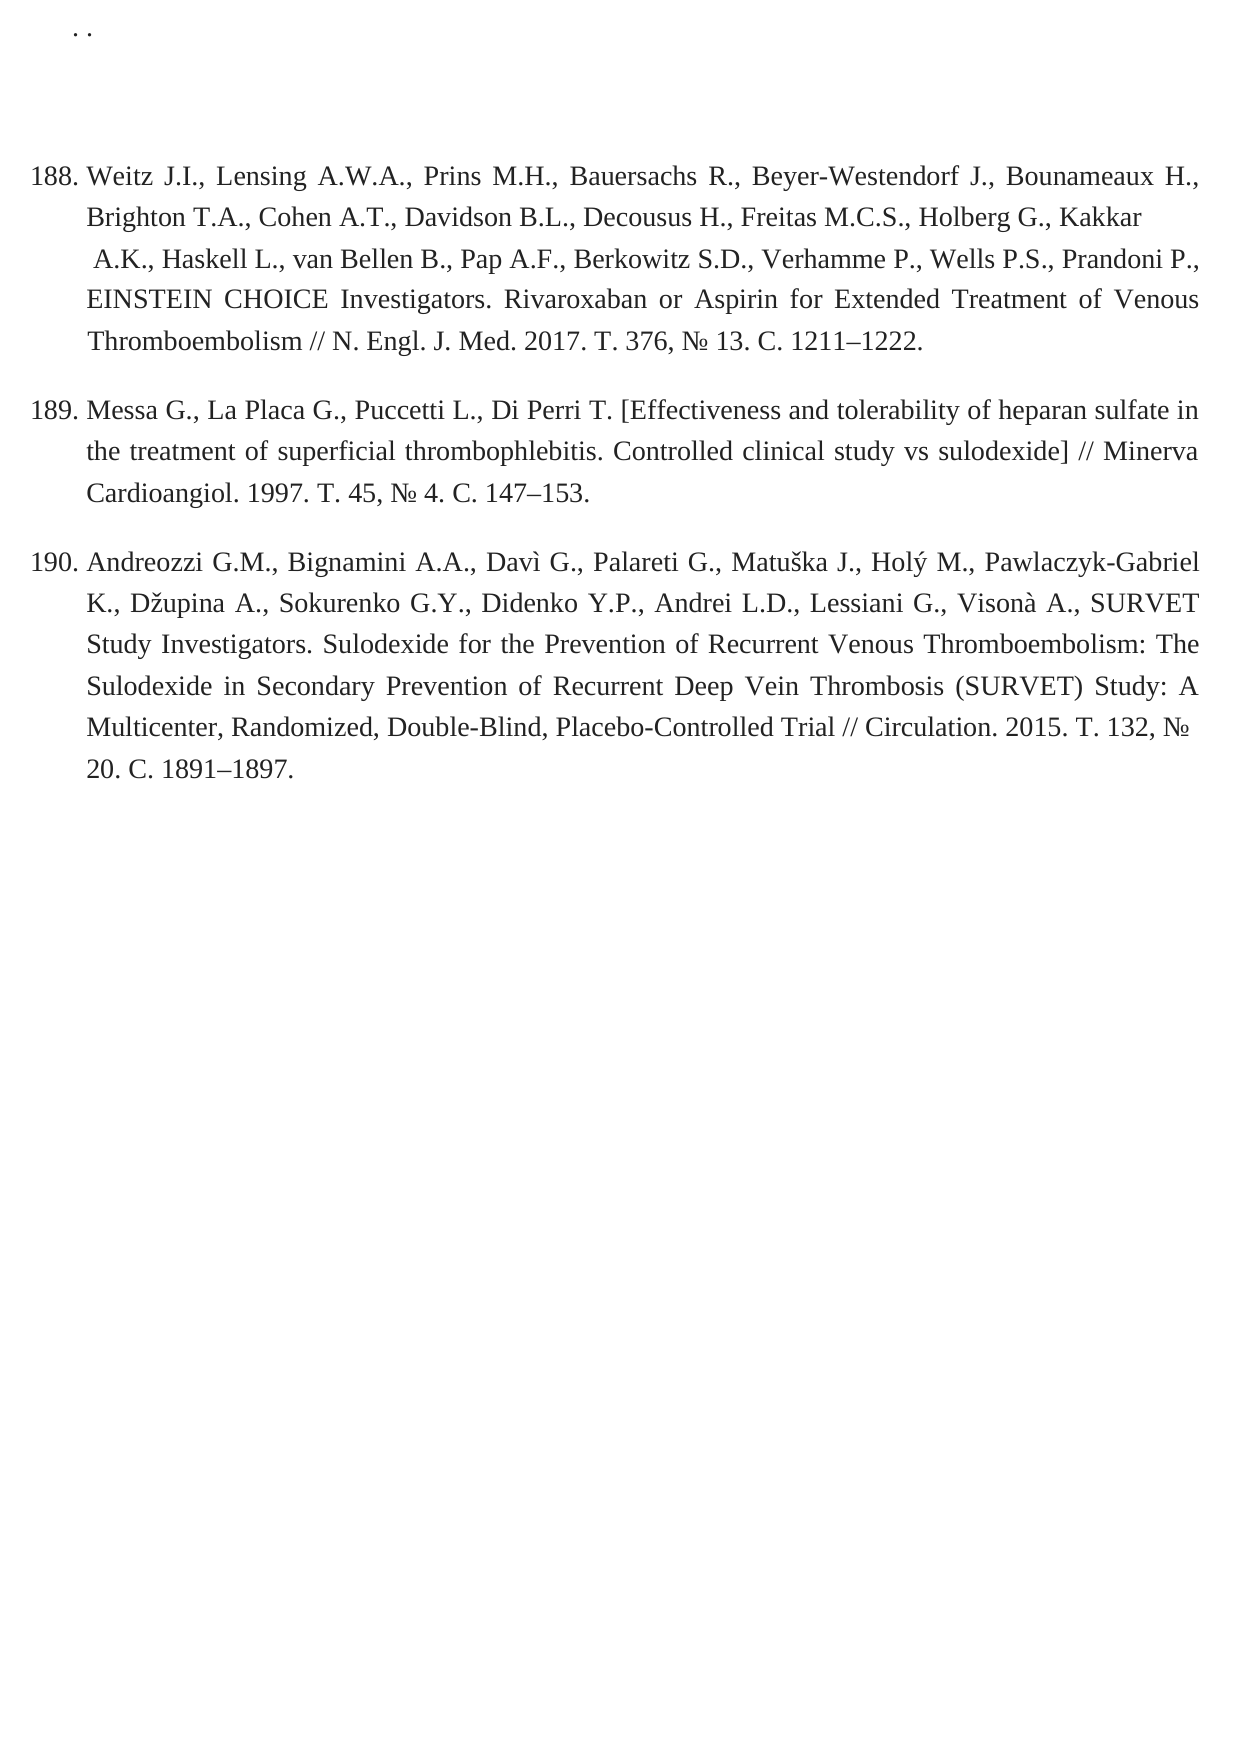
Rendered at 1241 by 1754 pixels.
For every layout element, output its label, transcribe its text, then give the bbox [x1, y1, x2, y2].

text EINSTEIN CHOICE Investigators. Rivaroxaban or Aspirin for Extended Treatment of Venous Thromboembolism // N. Engl. J. Med. 2017. Т. 376, № 13. С. 1211–1222. [86, 282, 1201, 356]
list Weitz J.I., Lensing A.W.A., Prins M.H., Bauersachs R., Beyer-Westendorf J., Bounameaux H., Brighton T.A., Cohen A.T., Davidson B.L., Decousus H., Freitas M.C.S., Holberg G., Kakkar [30, 159, 1201, 233]
list Andreozzi G.M., Bignamini A.A., Davì G., Palareti G., Matuška J., Holý M., Pawlaczyk-Gabriel K., Džupina A., Sokurenko G.Y., Didenko Y.P., Andrei L.D., Lessiani G., Visonà A., SURVET Study Investigators. Sulodexide for the Prevention of Recurrent Venous Thromboembolism: The Sulodexide in Secondary Prevention of Recurrent Deep Vein Thrombosis (SURVET) Study: A Multicenter, Randomized, Double-Blind, Placebo-Controlled Trial // Circulation. 2015. Т. 132, № [30, 545, 1201, 743]
list Messa G., La Placa G., Puccetti L., Di Perri T. [Effectiveness and tolerability of heparan sulfate in the treatment of superficial thrombophlebitis. Controlled clinical study vs sulodexide] // Minerva Cardioangiol. 1997. Т. 45, № 4. С. 147–153. [30, 393, 1201, 508]
text 20. С. 1891–1897. [86, 752, 1201, 784]
text A.K., Haskell L., van Bellen B., Pap A.F., Berkowitz S.D., Verhamme P., Wells P.S., Prandoni P., [30, 242, 1201, 274]
